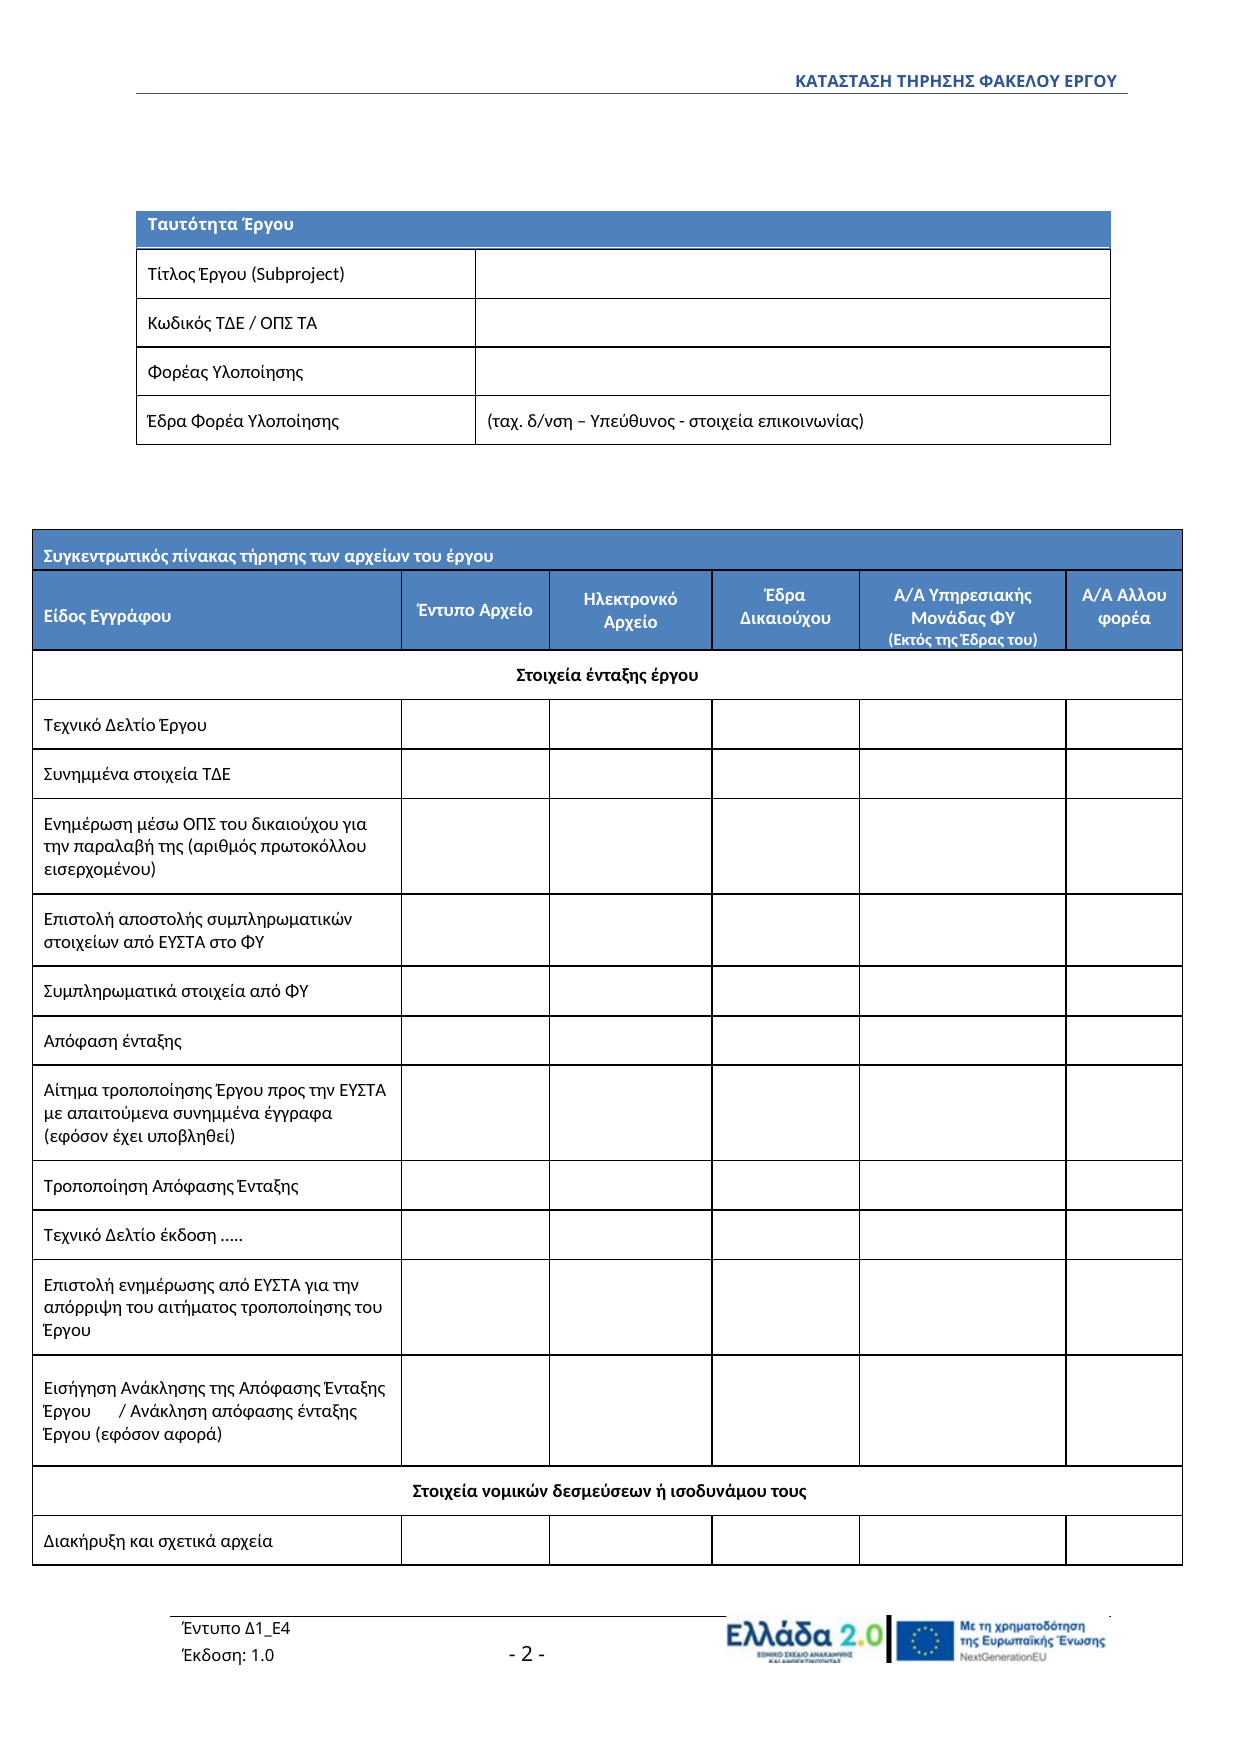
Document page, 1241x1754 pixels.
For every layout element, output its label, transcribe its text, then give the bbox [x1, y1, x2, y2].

table_header Τίτλος Έργου (Subproject) [137, 250, 475, 297]
table_cell [476, 348, 1110, 395]
table_cell [713, 1260, 859, 1354]
table_cell [1067, 967, 1182, 1015]
table_cell Ενημέρωση μέσω ΟΠΣ του δικαιούχου για την παραλαβή της (αριθμός πρωτοκόλλου εισερχομένου) [33, 799, 401, 893]
table_cell [860, 1516, 1065, 1564]
table_cell Έδρα Φορέα Υλοποίησης [137, 396, 475, 444]
table_cell [402, 1516, 549, 1564]
table_cell [550, 895, 711, 965]
table_cell [550, 1260, 711, 1354]
table_cell [713, 1161, 859, 1209]
table_cell [713, 799, 859, 893]
table_cell [860, 1017, 1065, 1064]
table_cell [402, 1356, 549, 1465]
table_cell Απόφαση ένταξης [33, 1017, 401, 1064]
table_cell [402, 750, 549, 798]
table_cell [550, 1066, 711, 1160]
table_cell [550, 750, 711, 798]
table_cell [402, 1161, 549, 1209]
table_cell [1067, 1356, 1182, 1465]
table_header [476, 250, 1110, 297]
table_cell [402, 700, 549, 748]
table_cell [860, 1260, 1065, 1354]
table_cell Τεχνικό Δελτίο έκδοση ….. [33, 1211, 401, 1259]
table_cell Διακήρυξη και σχετικά αρχεία [33, 1516, 401, 1564]
table_cell [713, 1516, 859, 1564]
table_cell [713, 1017, 859, 1064]
table_cell [860, 700, 1065, 748]
table_cell [402, 799, 549, 893]
table_cell [860, 1161, 1065, 1209]
table_cell [860, 1356, 1065, 1465]
table_cell Α/Α Υπηρεσιακής Μονάδας ΦΥ (Εκτός της Έδρας του) [860, 571, 1065, 649]
table_cell [860, 895, 1065, 965]
table_cell Επιστολή ενημέρωσης από ΕΥΣΤΑ για την απόρριψη του αιτήματος τροποποίησης του Έργου [33, 1260, 401, 1354]
table_cell [713, 1066, 859, 1160]
table_cell [402, 1017, 549, 1064]
table_cell [860, 967, 1065, 1015]
table_cell [550, 967, 711, 1015]
table_cell [713, 1356, 859, 1465]
table_header Ταυτότητα Έργου [137, 212, 1109, 247]
table_cell Εισήγηση Ανάκλησης της Απόφασης Ένταξης Έργου / Ανάκληση απόφασης ένταξης Έργου (εφόσον αφορά) [33, 1356, 401, 1465]
table_cell [713, 1211, 859, 1259]
table_cell [476, 299, 1110, 346]
table_cell [1067, 895, 1182, 965]
table_cell [1067, 1161, 1182, 1209]
table_cell [1067, 1066, 1182, 1160]
table_cell [860, 750, 1065, 798]
table_cell Συμπληρωματικά στοιχεία από ΦΥ [33, 967, 401, 1015]
table_cell Φορέας Υλοποίησης [137, 348, 475, 395]
table_cell Αίτημα τροποποίησης Έργου προς την ΕΥΣΤΑ με απαιτούμενα συνημμένα έγγραφα (εφόσον έχει υποβληθεί) [33, 1066, 401, 1160]
table_cell [860, 799, 1065, 893]
table_cell Συνημμένα στοιχεία ΤΔΕ [33, 750, 401, 798]
table_cell [713, 967, 859, 1015]
table_cell [402, 895, 549, 965]
table_cell Τροποποίηση Απόφασης Ένταξης [33, 1161, 401, 1209]
table_cell [402, 967, 549, 1015]
table_cell [550, 700, 711, 748]
table_cell [550, 1161, 711, 1209]
table_cell [1067, 1017, 1182, 1064]
table_header Συγκεντρωτικός πίνακας τήρησης των αρχείων του έργου [33, 530, 1182, 569]
table_cell Στοιχεία ένταξης έργου [33, 651, 1182, 699]
table_cell [1067, 1211, 1182, 1259]
table_cell [1067, 799, 1182, 893]
table_cell Α/Α Άλλου φορέα [1067, 571, 1182, 649]
table_cell Ηλεκτρονκό Αρχείο [550, 571, 711, 649]
table_cell Έντυπο Αρχείο [402, 571, 549, 649]
table_cell [402, 1211, 549, 1259]
table_cell Είδος Εγγράφου [33, 571, 401, 649]
table_cell [550, 1211, 711, 1259]
table_cell [860, 1066, 1065, 1160]
table_cell [550, 1356, 711, 1465]
table_cell [713, 700, 859, 748]
table_cell [550, 1017, 711, 1064]
table_cell [550, 799, 711, 893]
table_cell (ταχ. δ/νση – Υπεύθυνος - στοιχεία επικοινωνίας) [476, 396, 1110, 444]
picture [725, 1615, 1109, 1662]
table_cell [1067, 1516, 1182, 1564]
table_cell [402, 1066, 549, 1160]
table_cell [713, 895, 859, 965]
table_cell [402, 1260, 549, 1354]
table_cell Τεχνικό Δελτίο Έργου [33, 700, 401, 748]
table_cell [713, 750, 859, 798]
table_cell Κωδικός ΤΔΕ / ΟΠΣ ΤΑ [137, 299, 475, 346]
table_cell [1067, 700, 1182, 748]
table_cell Έδρα Δικαιούχου [713, 571, 859, 649]
table_cell Στοιχεία νομικών δεσμεύσεων ή ισοδυνάμου τους [33, 1467, 1182, 1515]
table_cell [860, 1211, 1065, 1259]
table_cell [1067, 1260, 1182, 1354]
table_cell Επιστολή αποστολής συμπληρωματικών στοιχείων από ΕΥΣΤΑ στο ΦΥ [33, 895, 401, 965]
table_cell [550, 1516, 711, 1564]
table_cell [1067, 750, 1182, 798]
